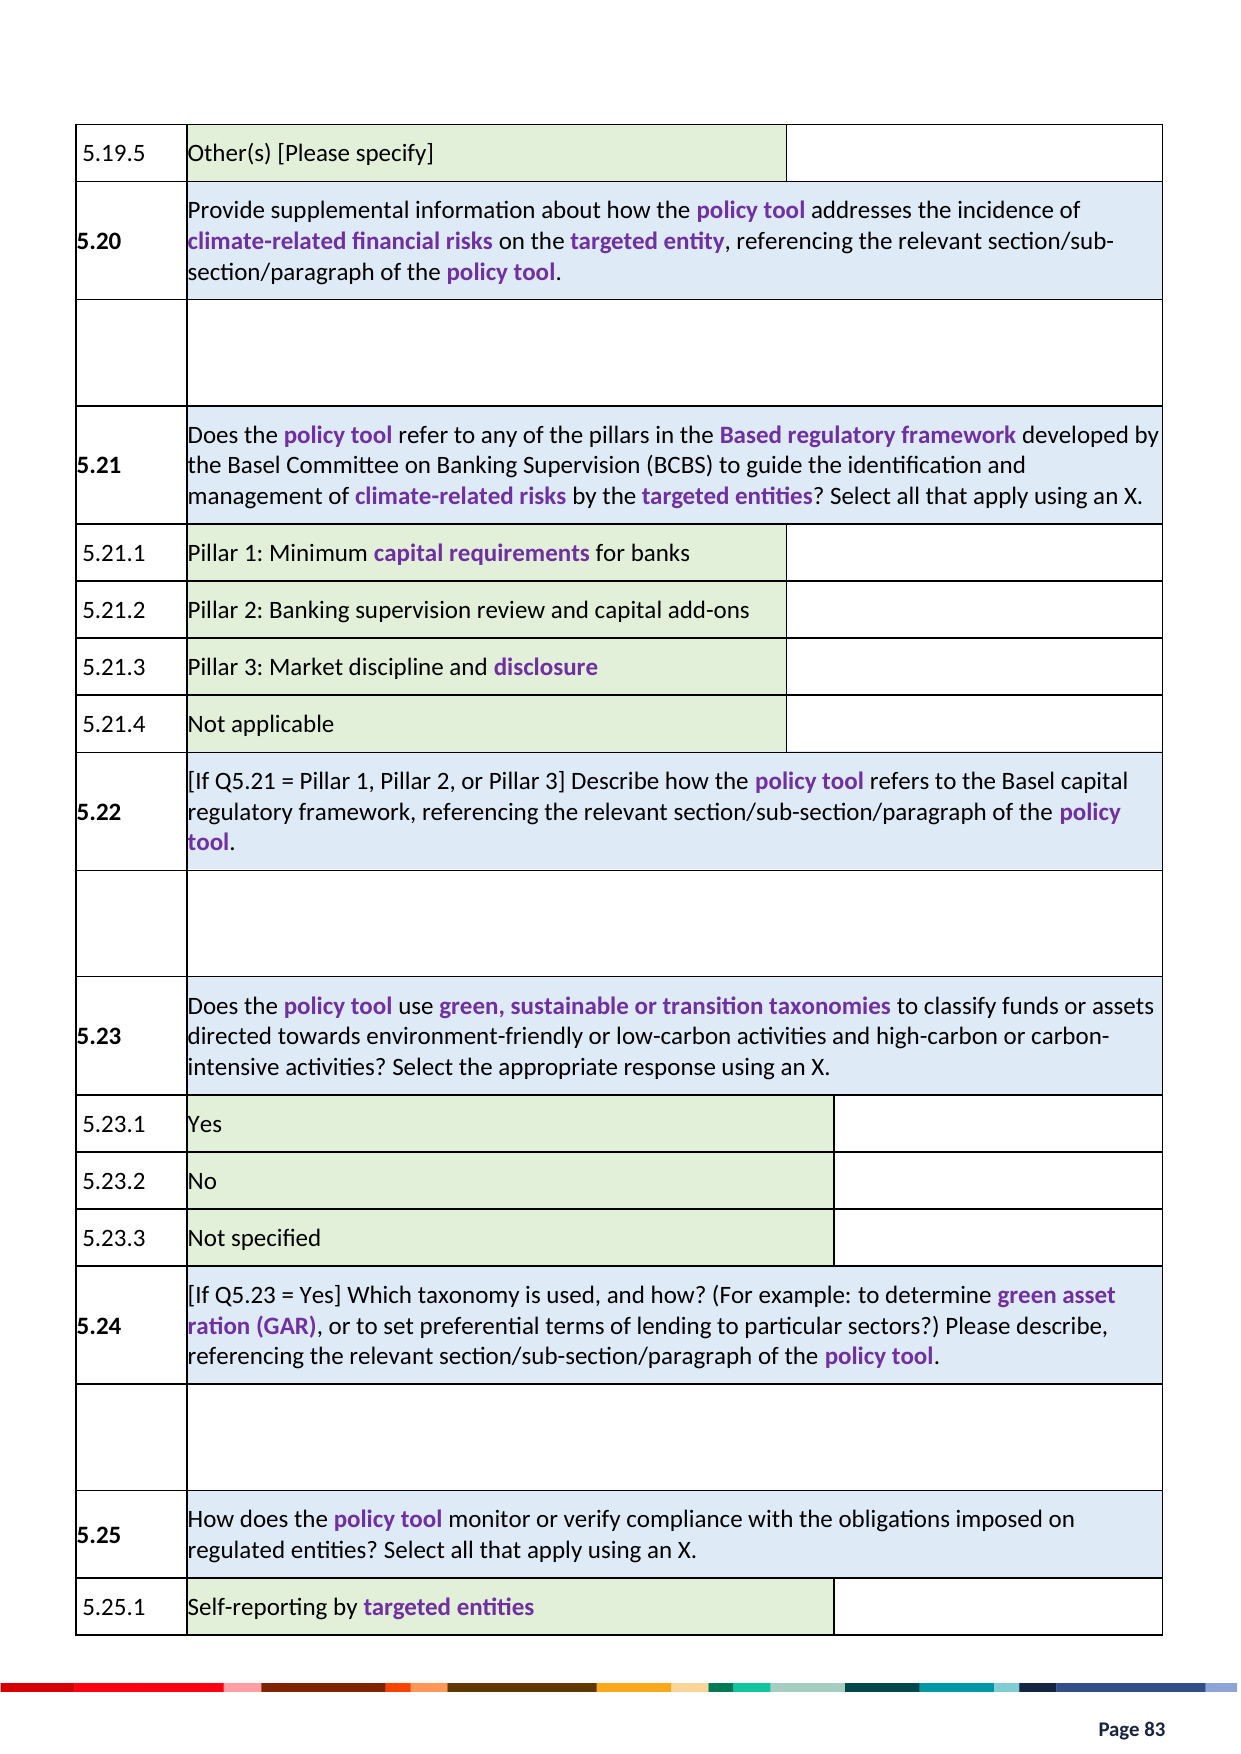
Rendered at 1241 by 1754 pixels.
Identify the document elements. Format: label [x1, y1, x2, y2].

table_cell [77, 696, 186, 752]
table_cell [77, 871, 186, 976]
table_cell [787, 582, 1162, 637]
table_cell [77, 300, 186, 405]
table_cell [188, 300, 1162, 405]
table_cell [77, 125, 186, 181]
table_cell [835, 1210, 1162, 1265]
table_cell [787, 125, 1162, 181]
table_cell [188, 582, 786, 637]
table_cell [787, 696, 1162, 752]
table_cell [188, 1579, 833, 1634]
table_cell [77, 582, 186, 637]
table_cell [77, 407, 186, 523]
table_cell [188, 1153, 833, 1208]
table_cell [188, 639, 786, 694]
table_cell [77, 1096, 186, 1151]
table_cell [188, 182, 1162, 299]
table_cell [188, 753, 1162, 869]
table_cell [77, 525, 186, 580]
picture [0, 1683, 1236, 1692]
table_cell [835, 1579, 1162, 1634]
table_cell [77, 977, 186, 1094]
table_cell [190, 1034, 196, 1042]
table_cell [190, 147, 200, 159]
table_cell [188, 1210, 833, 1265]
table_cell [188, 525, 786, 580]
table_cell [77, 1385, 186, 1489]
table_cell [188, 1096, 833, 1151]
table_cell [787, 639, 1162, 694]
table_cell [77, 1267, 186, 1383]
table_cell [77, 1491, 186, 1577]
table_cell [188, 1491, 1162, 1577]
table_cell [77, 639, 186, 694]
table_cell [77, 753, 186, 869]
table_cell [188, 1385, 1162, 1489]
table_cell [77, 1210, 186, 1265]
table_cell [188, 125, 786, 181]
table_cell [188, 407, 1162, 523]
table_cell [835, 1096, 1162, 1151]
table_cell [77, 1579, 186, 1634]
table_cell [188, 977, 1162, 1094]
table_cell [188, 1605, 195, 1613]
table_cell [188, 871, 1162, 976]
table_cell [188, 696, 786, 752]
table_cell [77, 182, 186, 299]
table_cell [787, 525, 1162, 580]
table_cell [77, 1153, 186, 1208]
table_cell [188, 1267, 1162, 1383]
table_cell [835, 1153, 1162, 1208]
